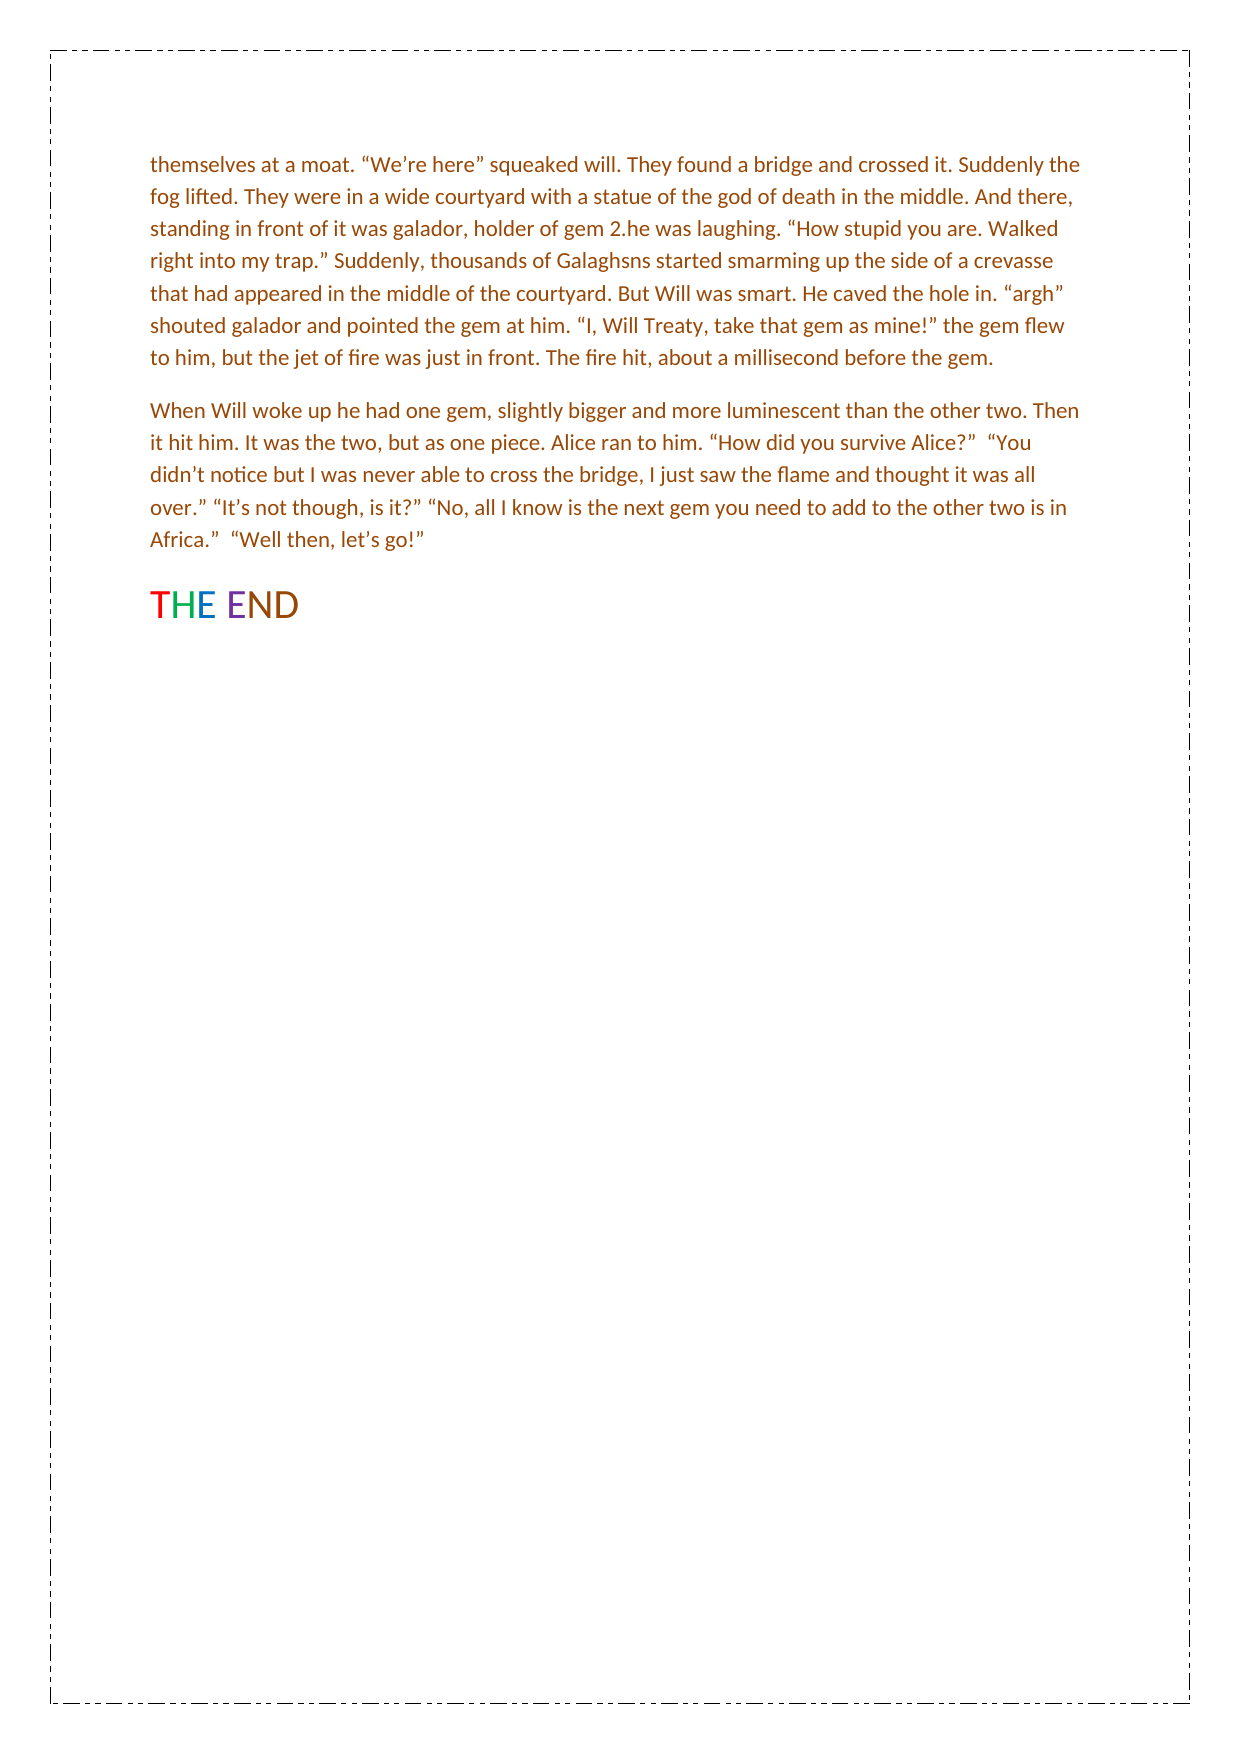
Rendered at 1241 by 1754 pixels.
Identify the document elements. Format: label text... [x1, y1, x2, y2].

text THE END [150, 578, 1090, 629]
text When Will woke up he had one gem, slightly bigger and more luminescent than the other two. Then it hit him. It was the two, but as one piece. Alice ran to him. “How did you survive Alice?” “You didn’t notice but I was never able to cross the bridge, I just saw the flame and thought it was all over.” “It’s not though, is it?” “No, all I know is the next gem you need to add to the other two is in Africa.” “Well then, let’s go!” [150, 396, 1090, 553]
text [150, 150, 1090, 371]
